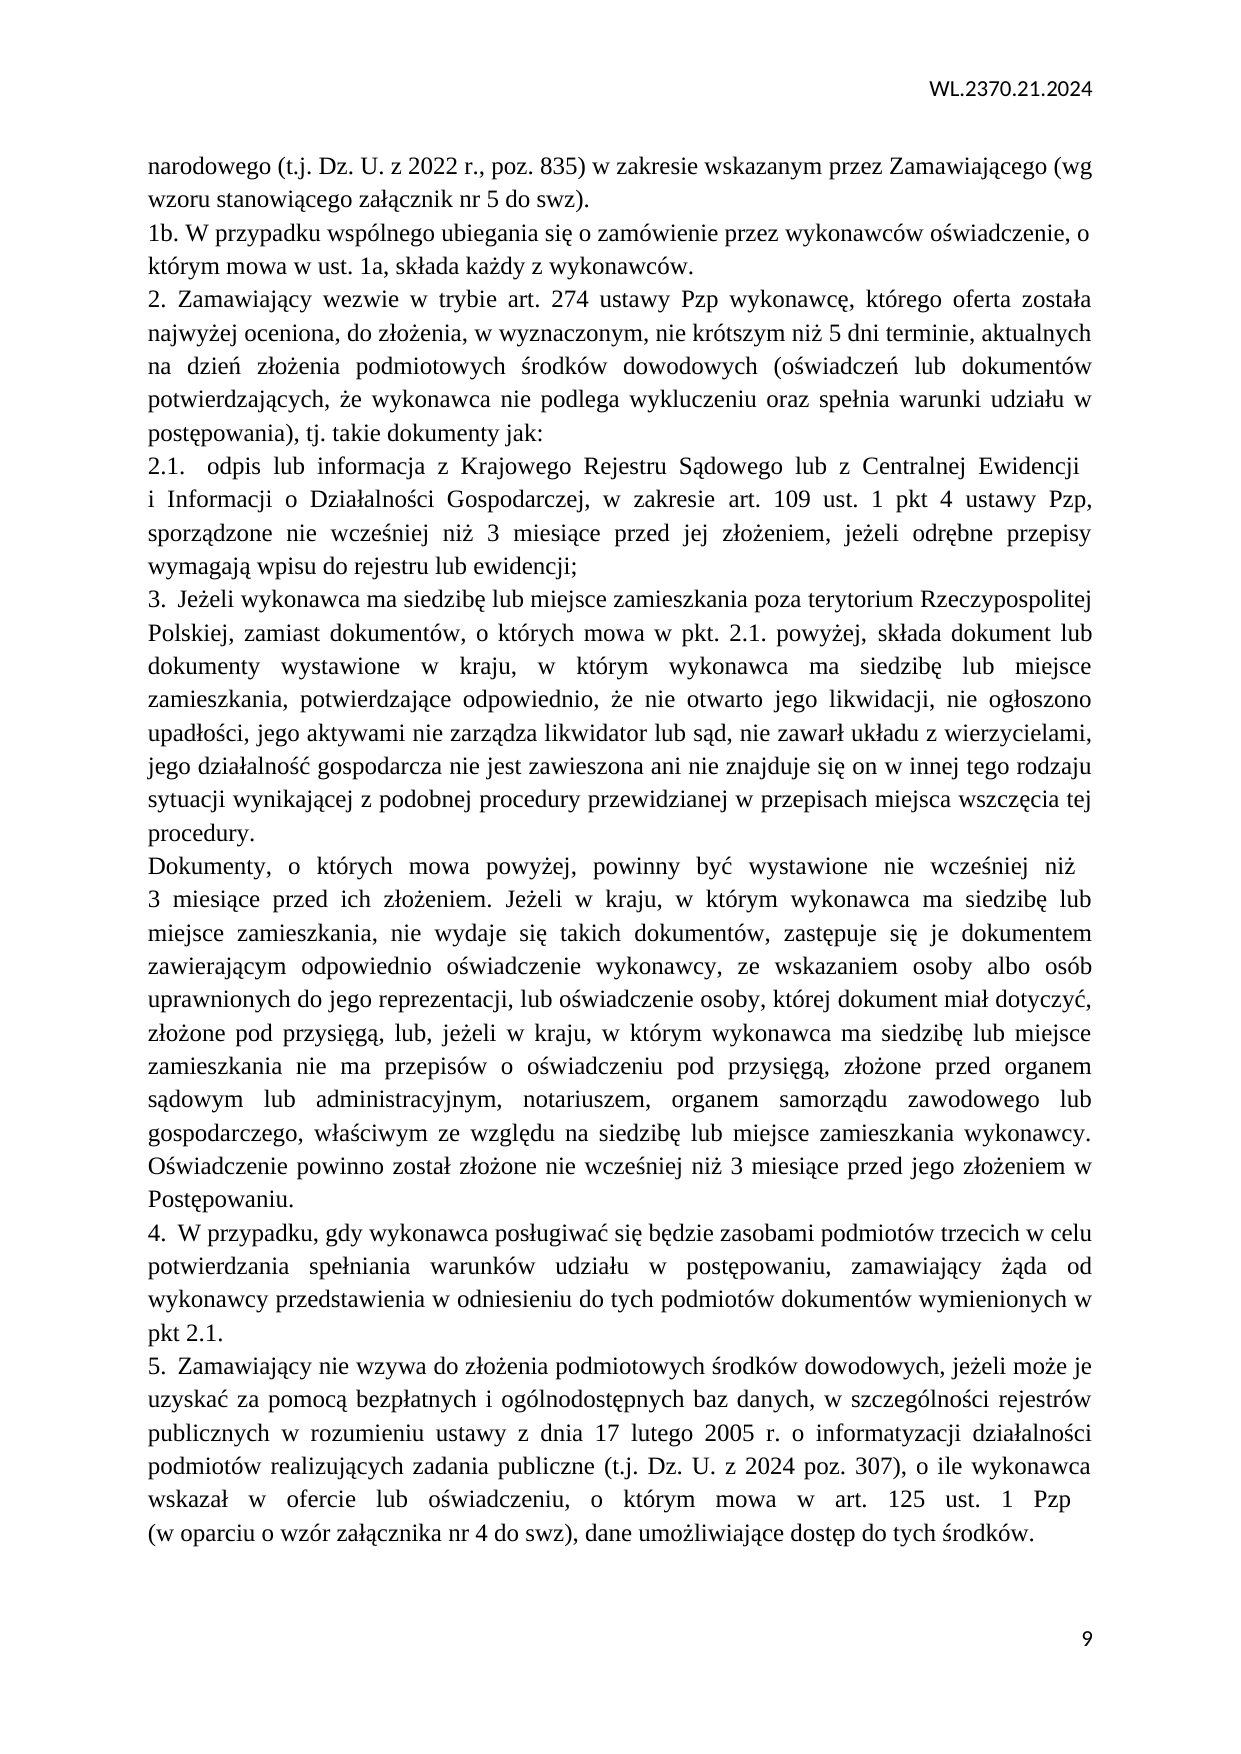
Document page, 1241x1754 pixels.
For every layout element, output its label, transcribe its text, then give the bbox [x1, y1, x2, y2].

list odpis lub informacja z Krajowego Rejestru Sądowego lub z Centralnej Ewidencji i Informacji o Działalności Gospodarczej, w zakresie art. 109 ust. 1 pkt 4 ustawy Pzp, sporządzone nie wcześniej niż 3 miesiące przed jej złożeniem, jeżeli odrębne przepisy wymagają wpisu do rejestru lub ewidencji; [148, 546, 1093, 581]
text Dokumenty, o których mowa powyżej, powinny być wystawione nie wcześniej niż 3 miesiące przed ich złożeniem. Jeżeli w kraju, w którym wykonawca ma siedzibę lub miejsce zamieszkania, nie wydaje się takich dokumentów, zastępuje się je dokumentem zawierającym odpowiednio oświadczenie wykonawcy, ze wskazaniem osoby albo osób uprawnionych do jego reprezentacji, lub oświadczenie osoby, której dokument miał dotyczyć, złożone pod przysięgą, lub, jeżeli w kraju, w którym wykonawca ma siedzibę lub miejsce zamieszkania nie ma przepisów o oświadczeniu pod przysięgą, złożone przed organem sądowym lub administracyjnym, notariuszem, organem samorządu zawodowego lub gospodarczego, właściwym ze względu na siedzibę lub miejsce zamieszkania wykonawcy. Oświadczenie powinno został złożone nie wcześniej niż 3 miesiące przed jego złożeniem w Postępowaniu. [148, 848, 1093, 918]
text Dokumenty, o których mowa powyżej, powinny być wystawione nie wcześniej niż 3 miesiące przed ich złożeniem. Jeżeli w kraju, w którym wykonawca ma siedzibę lub miejsce zamieszkania, nie wydaje się takich dokumentów, zastępuje się je dokumentem zawierającym odpowiednio oświadczenie wykonawcy, ze wskazaniem osoby albo osób uprawnionych do jego reprezentacji, lub oświadczenie osoby, której dokument miał dotyczyć, złożone pod przysięgą, lub, jeżeli w kraju, w którym wykonawca ma siedzibę lub miejsce zamieszkania nie ma przepisów o oświadczeniu pod przysięgą, złożone przed organem sądowym lub administracyjnym, notariuszem, organem samorządu zawodowego lub gospodarczego, właściwym ze względu na siedzibę lub miejsce zamieszkania wykonawcy. Oświadczenie powinno został złożone nie wcześniej niż 3 miesiące przed jego złożeniem w Postępowaniu. [148, 1146, 1093, 1214]
list W przypadku, gdy wykonawca posługiwać się będzie zasobami podmiotów trzecich w celu potwierdzania spełniania warunków udziału w postępowaniu, zamawiający żąda od wykonawcy przedstawienia w odniesieniu do tych podmiotów dokumentów wymienionych w pkt 2.1. [148, 1214, 1093, 1348]
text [148, 148, 1093, 214]
list Zamawiający nie wzywa do złożenia podmiotowych środków dowodowych, jeżeli może je uzyskać za pomocą bezpłatnych i ogólnodostępnych baz danych, w szczególności rejestrów publicznych w rozumieniu ustawy z dnia 17 lutego 2005 r. o informatyzacji działalności podmiotów realizujących zadania publiczne (t.j. Dz. U. z 2024 poz. 307), o ile wykonawca wskazał w ofercie lub oświadczeniu, o którym mowa w art. 125 ust. 1 Pzp (w oparciu o wzór załącznika nr 4 do swz), dane umożliwiające dostęp do tych środków. [148, 1348, 1093, 1548]
list Jeżeli wykonawca ma siedzibę lub miejsce zamieszkania poza terytorium Rzeczypospolitej Polskiej, zamiast dokumentów, o których mowa w pkt. 2.1. powyżej, składa dokument lub dokumenty wystawione w kraju, w którym wykonawca ma siedzibę lub miejsce zamieszkania, potwierdzające odpowiednio, że nie otwarto jego likwidacji, nie ogłoszono upadłości, jego aktywami nie zarządza likwidator lub sąd, nie zawarł układu z wierzycielami, jego działalność gospodarcza nie jest zawieszona ani nie znajduje się on w innej tego rodzaju sytuacji wynikającej z podobnej procedury przewidzianej w przepisach miejsca wszczęcia tej procedury. [148, 581, 1093, 651]
list 1b. W przypadku wspólnego ubiegania się o zamówienie przez wykonawców oświadczenie, o którym mowa w ust. 1a, składa każdy z wykonawców. [148, 214, 1093, 281]
list Zamawiający wezwie w trybie art. 274 ustawy Pzp wykonawcę, którego oferta została najwyżej oceniona, do złożenia, w wyznaczonym, nie krótszym niż 5 dni terminie, aktualnych na dzień złożenia podmiotowych środków dowodowych (oświadczeń lub dokumentów potwierdzających, że wykonawca nie podlega wykluczeniu oraz spełnia warunki udziału w postępowania), tj. takie dokumenty jak: [148, 281, 1093, 448]
list odpis lub informacja z Krajowego Rejestru Sądowego lub z Centralnej Ewidencji i Informacji o Działalności Gospodarczej, w zakresie art. 109 ust. 1 pkt 4 ustawy Pzp, sporządzone nie wcześniej niż 3 miesiące przed jej złożeniem, jeżeli odrębne przepisy wymagają wpisu do rejestru lub ewidencji; [148, 448, 1093, 518]
